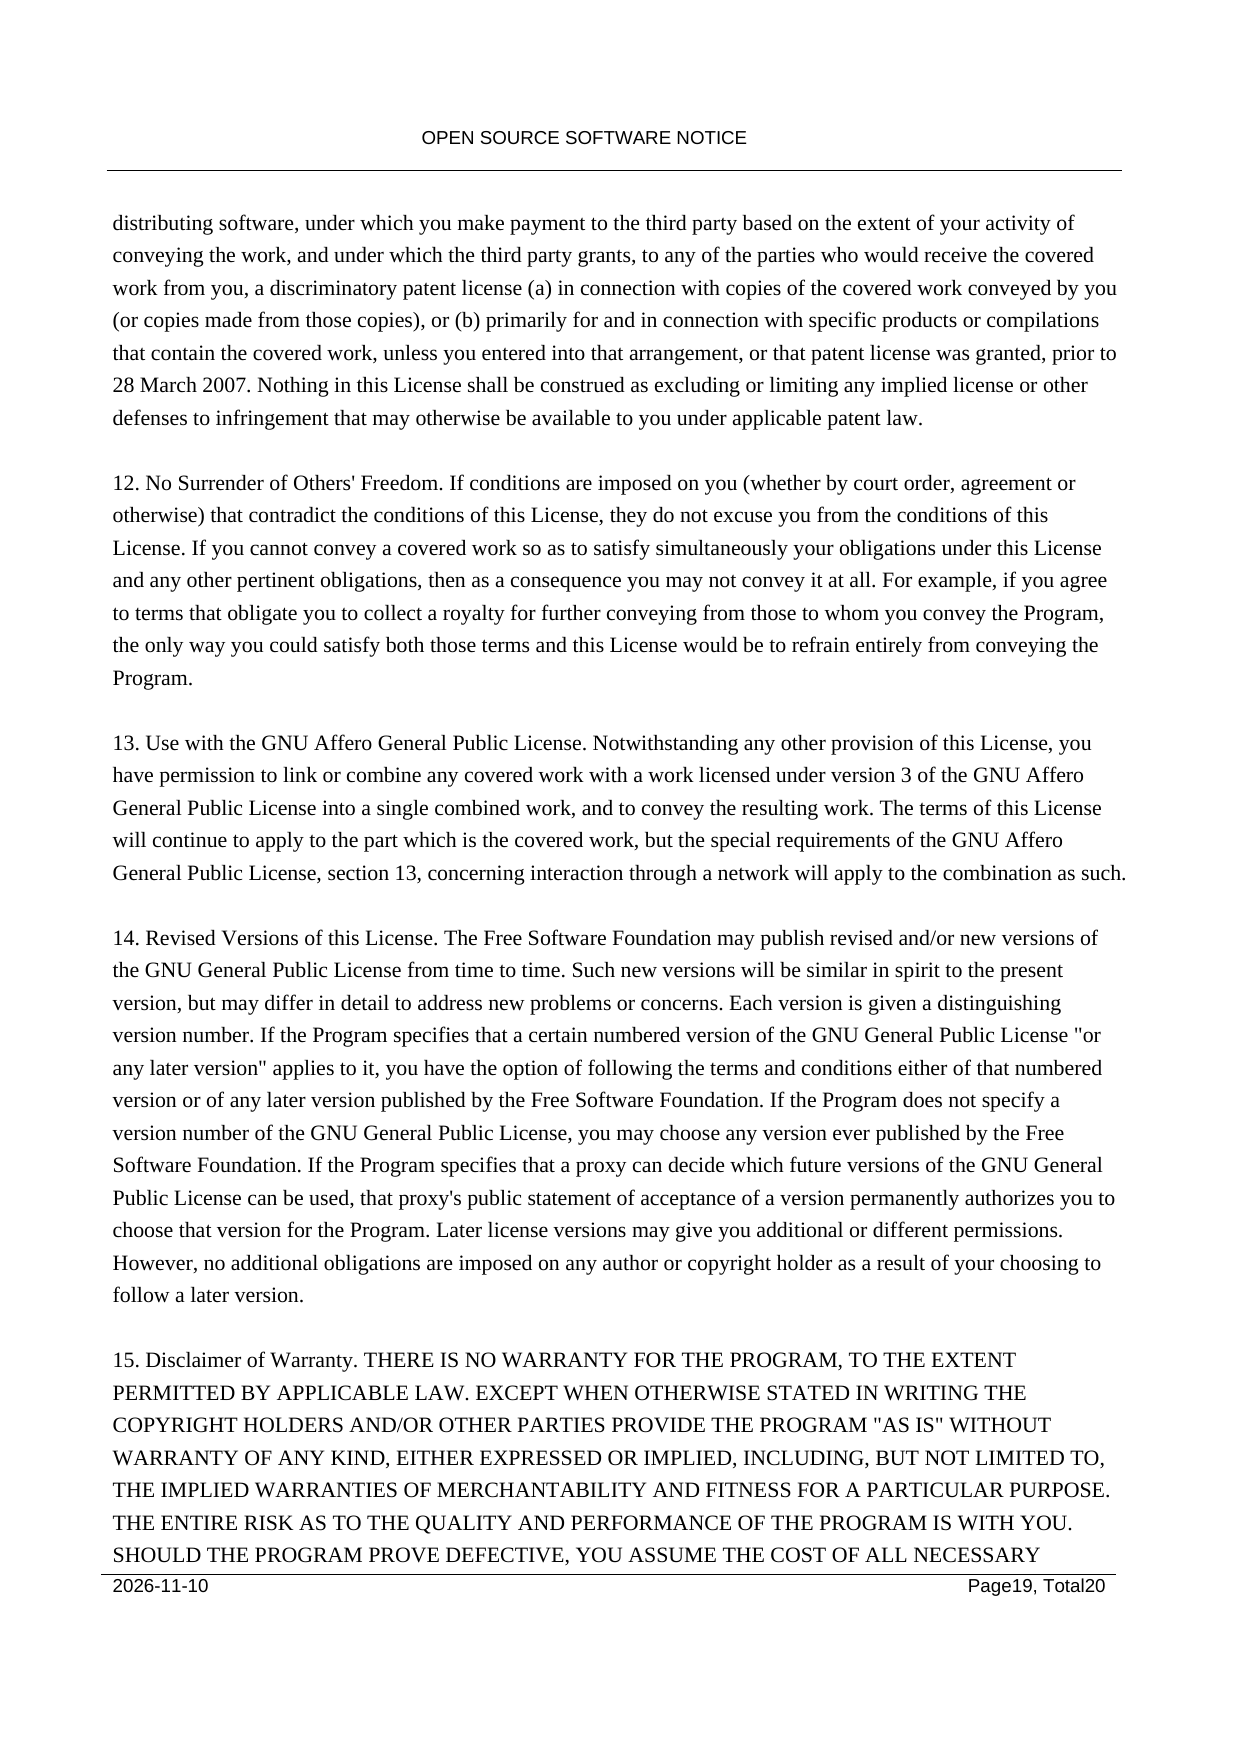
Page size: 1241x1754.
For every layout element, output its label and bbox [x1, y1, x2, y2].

text [112, 206, 1128, 1571]
